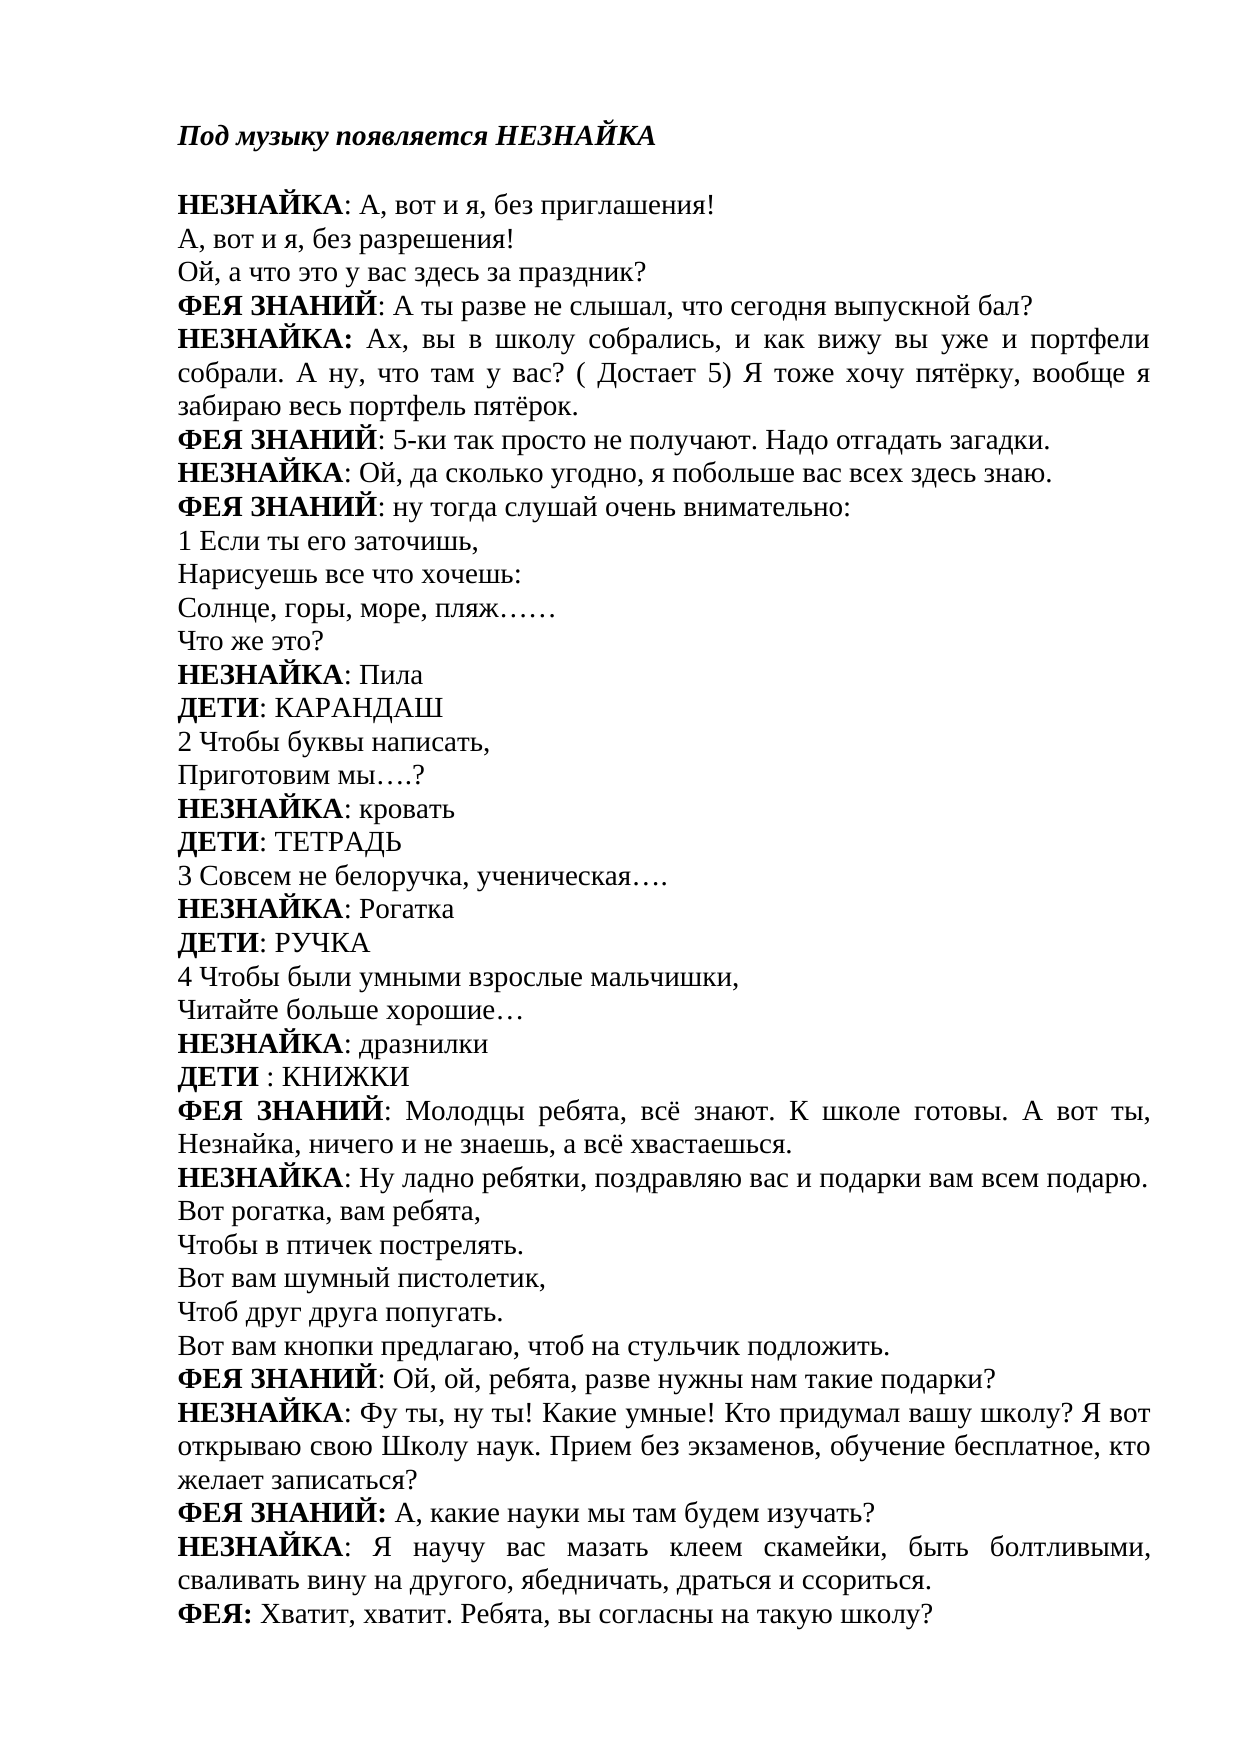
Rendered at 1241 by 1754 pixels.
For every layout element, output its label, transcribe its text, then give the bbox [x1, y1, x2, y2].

text ФЕЯ ЗНАНИЙ: ну тогда слушай очень внимательно: [177, 489, 1152, 523]
text Вот рогатка, вам ребята, [177, 1193, 1152, 1227]
text Нарисуешь все что хочешь: [177, 556, 1152, 590]
text ФЕЯ ЗНАНИЙ: Ой, ой, ребята, разве нужны нам такие подарки? [177, 1361, 1152, 1395]
text НЕЗНАЙКА: Ах, вы в школу собрались, и как вижу вы уже и портфели собрали. А ну, что там у вас? ( Достает 5) Я тоже хочу пятёрку, вообще я забираю весь портфель пятёрок. [177, 321, 1152, 422]
text ФЕЯ ЗНАНИЙ: А ты разве не слышал, что сегодня выпускной бал? [177, 288, 1152, 321]
text 4 Чтобы были умными взрослые мальчишки, [177, 959, 1152, 992]
text НЕЗНАЙКА: Ой, да сколько угодно, я побольше вас всех здесь знаю. [177, 456, 1152, 489]
text ФЕЯ: Хватит, хватит. Ребята, вы согласны на такую школу? [177, 1596, 1152, 1629]
text Солнце, горы, море, пляж…… [177, 590, 1152, 623]
text Вот вам шумный пистолетик, [177, 1261, 1152, 1294]
text Читайте больше хорошие… [177, 992, 1152, 1026]
text А, вот и я, без разрешения! [177, 221, 1152, 254]
text 1 Если ты его заточишь, [177, 523, 1152, 556]
text ДЕТИ: ТЕТРАДЬ [177, 824, 1152, 858]
text ДЕТИ: КАРАНДАШ [177, 690, 1152, 724]
text ДЕТИ: РУЧКА [177, 925, 1152, 959]
text НЕЗНАЙКА: Пила [177, 657, 1152, 690]
text НЕЗНАЙКА: Рогатка [177, 892, 1152, 925]
text 3 Совсем не белоручка, ученическая…. [177, 858, 1152, 892]
text НЕЗНАЙКА: Фу ты, ну ты! Какие умные! Кто придумал вашу школу? Я вот открываю свою Школу наук. Прием без экзаменов, обучение бесплатное, кто желает записаться? [177, 1395, 1152, 1495]
text Приготовим мы….? [177, 757, 1152, 791]
text Вот вам кнопки предлагаю, чтоб на стульчик подложить. [177, 1328, 1152, 1361]
text НЕЗНАЙКА: дразнилки [177, 1026, 1152, 1059]
text НЕЗНАЙКА: Я научу вас мазать клеем скамейки, быть болтливыми, сваливать вину на другого, ябедничать, драться и ссориться. [177, 1529, 1152, 1596]
text НЕЗНАЙКА: Ну ладно ребятки, поздравляю вас и подарки вам всем подарю. [177, 1160, 1152, 1193]
text НЕЗНАЙКА: А, вот и я, без приглашения! [177, 187, 1152, 221]
text ФЕЯ ЗНАНИЙ: Молодцы ребята, всё знают. К школе готовы. А вот ты, Незнайка, ничего и не знаешь, а всё хвастаешься. [177, 1093, 1152, 1160]
text НЕЗНАЙКА: кровать [177, 791, 1152, 824]
text ФЕЯ ЗНАНИЙ: А, какие науки мы там будем изучать? [177, 1495, 1152, 1529]
text Чтобы в птичек пострелять. [177, 1227, 1152, 1261]
text Чтоб друг друга попугать. [177, 1294, 1152, 1328]
text 2 Чтобы буквы написать, [177, 724, 1152, 757]
text Что же это? [177, 623, 1152, 657]
text ФЕЯ ЗНАНИЙ: 5-ки так просто не получают. Надо отгадать загадки. [177, 422, 1152, 456]
text Ой, а что это у вас здесь за праздник? [177, 254, 1152, 288]
text Под музыку появляется НЕЗНАЙКА [177, 118, 1152, 152]
text ДЕТИ : КНИЖКИ [177, 1059, 1152, 1093]
